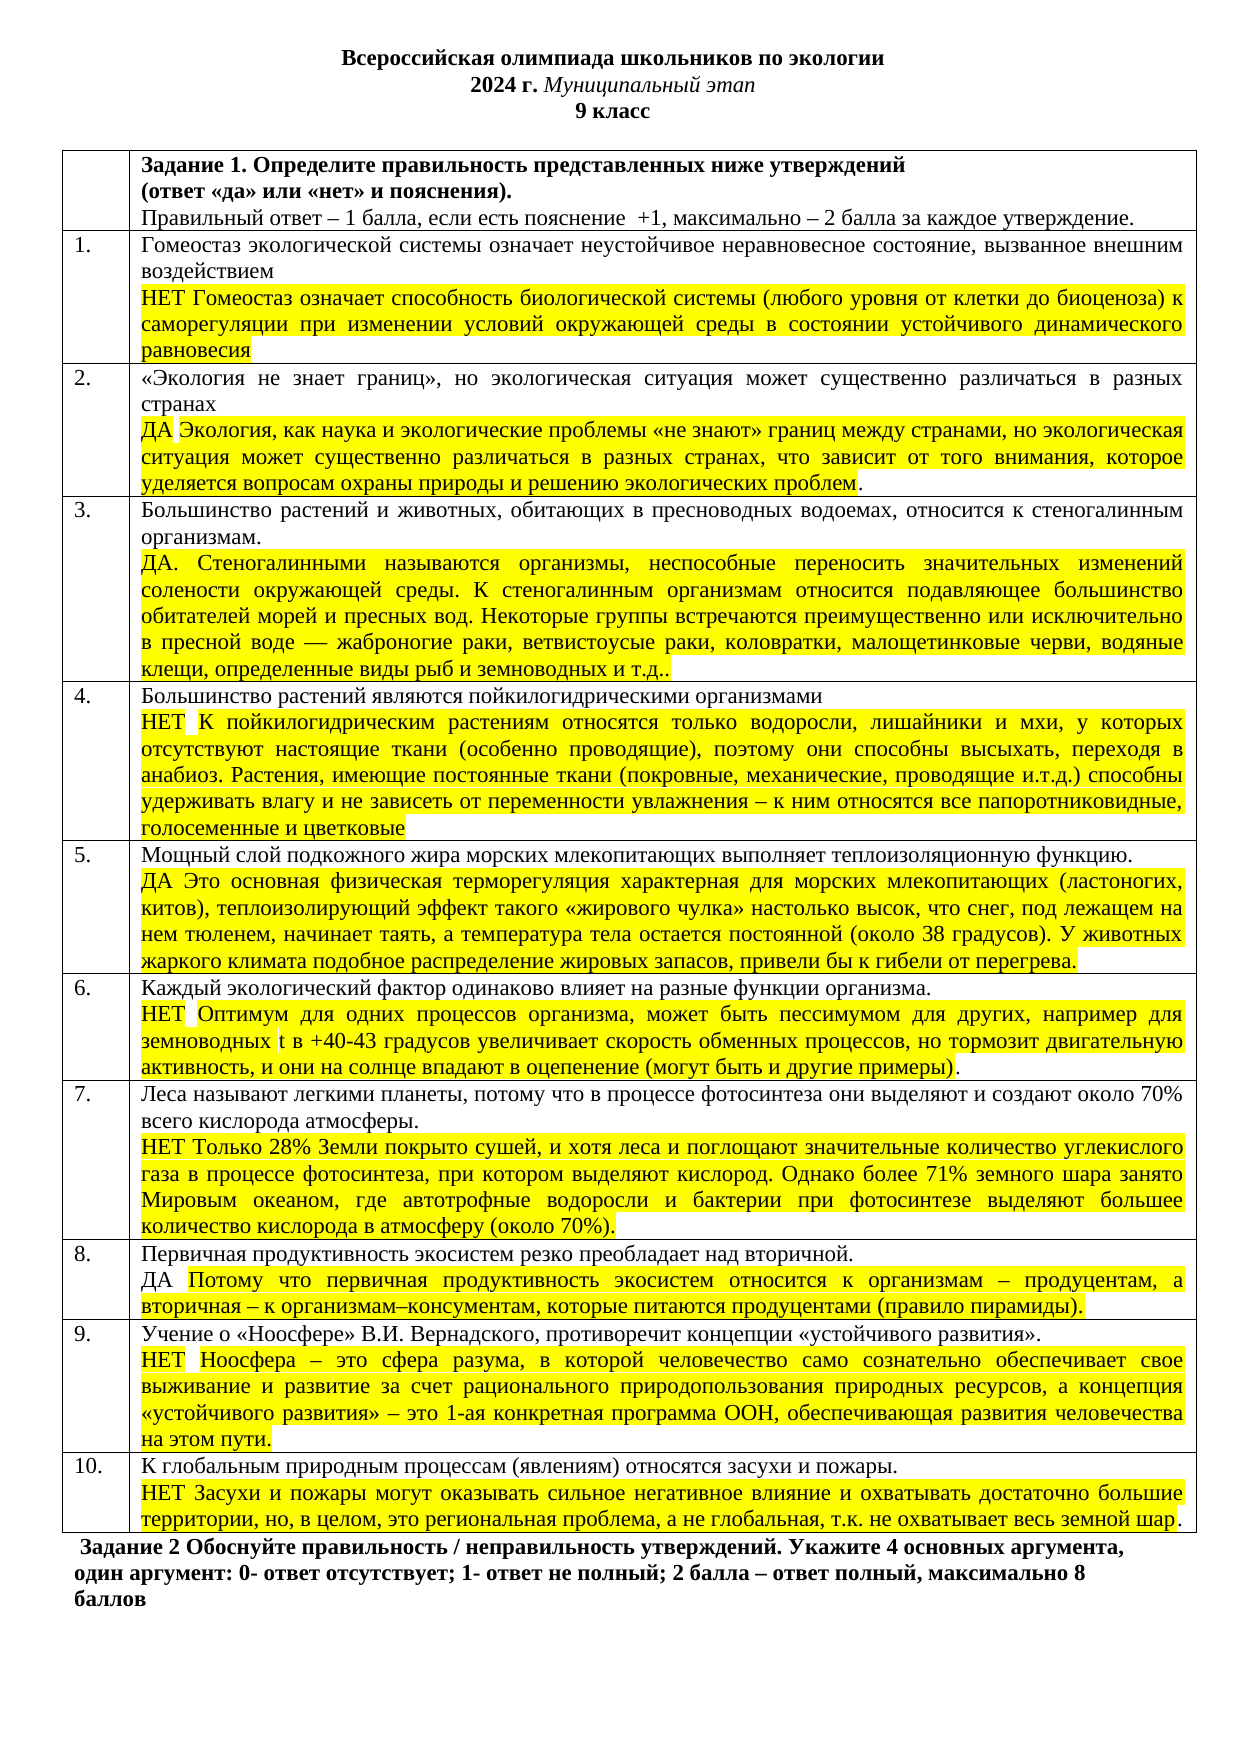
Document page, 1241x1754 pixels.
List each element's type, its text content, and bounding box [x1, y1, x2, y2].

table_cell Учение о «Ноосфере» В.И. Вернадского, противоречит концепции «устойчивого развития». НЕТ Ноосфера – это сфера разума, в которой человечество само сознательно обеспечивает свое выживание и развитие за счет рационального природопользования природных ресурсов, а концепция «устойчивого развития» – это 1-ая конкретная программа ООН, обеспечивающая развития человечества на этом пути. [130, 1320, 1196, 1452]
table_cell 5. [63, 841, 129, 973]
table_cell Каждый экологический фактор одинаково влияет на разные функции организма. НЕТ Оптимум для одних процессов организма, может быть пессимумом для других, например для земноводных t в +40-43 градусов увеличивает скорость обменных процессов, но тормозит двигательную активность, и они на солнце впадают в оцепенение (могут быть и другие примеры). [130, 974, 1196, 1079]
table_cell 3. [63, 497, 129, 681]
table_cell Большинство растений являются пойкилогидрическими организмами НЕТ К пойкилогидрическим растениям относятся только водоросли, лишайники и мхи, у которых отсутствуют настоящие ткани (особенно проводящие), поэтому они способны высыхать, переходя в анабиоз. Растения, имеющие постоянные ткани (покровные, механические, проводящие и.т.д.) способны удерживать влагу и не зависеть от переменности увлажнения – к ним относятся все папоротниковидные, голосеменные и цветковые [130, 682, 1196, 840]
text Задание 2 Обоснуйте правильность / неправильность утверждений. Укажите 4 основных аргумента, один аргумент: 0- ответ отсутствует; 1- ответ не полный; 2 балла – ответ полный, максимально 8 баллов [74, 1533, 1152, 1612]
table_cell 1. [63, 231, 129, 363]
table_cell 9. [63, 1320, 129, 1452]
table_cell «Экология не знает границ», но экологическая ситуация может существенно различаться в разных странах ДА Экология, как наука и экологические проблемы «не знают» границ между странами, но экологическая ситуация может существенно различаться в разных странах, что зависит от того внимания, которое уделяется вопросам охраны природы и решению экологических проблем. [130, 364, 1196, 496]
table_cell К глобальным природным процессам (явлениям) относятся засухи и пожары. НЕТ Засухи и пожары могут оказывать сильное негативное влияние и охватывать достаточно большие территории, но, в целом, это региональная проблема, а не глобальная, т.к. не охватывает весь земной шар. [130, 1453, 1196, 1532]
text Всероссийская олимпиада школьников по экологии [74, 44, 1152, 71]
table_cell 10. [63, 1453, 129, 1532]
table_cell Гомеостаз экологической системы означает неустойчивое неравновесное состояние, вызванное внешним воздействием НЕТ Гомеостаз означает способность биологической системы (любого уровня от клетки до биоценоза) к саморегуляции при изменении условий окружающей среды в состоянии устойчивого динамического равновесия [130, 231, 1196, 363]
table_cell Большинство растений и животных, обитающих в пресноводных водоемах, относится к стеногалинным организмам. ДА. Стеногалинными называются организмы, неспособные переносить значительных изменений солености окружающей среды. К стеногалинным организмам относится подавляющее большинство обитателей морей и пресных вод. Некоторые группы встречаются преимущественно или исключительно в пресной воде — жаброногие раки, ветвистоусые раки, коловратки, малощетинковые черви, водяные клещи, определенные виды рыб и земноводных и т.д.. [130, 497, 1196, 681]
table_cell 2. [63, 364, 129, 496]
table_header Задание 1. Определите правильность представленных ниже утверждений (ответ «да» или «нет» и пояснения). Правильный ответ – 1 балла, если есть пояснение +1, максимально – 2 балла за каждое утверждение. [130, 151, 1196, 230]
text 2024 г. Муниципальный этап [74, 71, 1152, 97]
table_cell 7. [63, 1081, 129, 1239]
table_cell Леса называют легкими планеты, потому что в процессе фотосинтеза они выделяют и создают около 70% всего кислорода атмосферы. НЕТ Только 28% Земли покрыто сушей, и хотя леса и поглощают значительные количество углекислого газа в процессе фотосинтеза, при котором выделяют кислород. Однако более 71% земного шара занято Мировым океаном, где автотрофные водоросли и бактерии при фотосинтезе выделяют большее количество кислорода в атмосферу (около 70%). [130, 1081, 1196, 1239]
table_cell 8. [63, 1240, 129, 1319]
table_cell 6. [63, 974, 129, 1079]
table_cell Мощный слой подкожного жира морских млекопитающих выполняет теплоизоляционную функцию. ДА Это основная физическая терморегуляция характерная для морских млекопитающих (ластоногих, китов), теплоизолирующий эффект такого «жирового чулка» настолько высок, что снег, под лежащем на нем тюленем, начинает таять, а температура тела остается постоянной (около 38 градусов). У животных жаркого климата подобное распределение жировых запасов, привели бы к гибели от перегрева. [130, 841, 1196, 973]
table_header [63, 151, 129, 230]
table_cell 4. [63, 682, 129, 840]
text 9 класс [74, 97, 1152, 123]
table_cell Первичная продуктивность экосистем резко преобладает над вторичной. ДА Потому что первичная продуктивность экосистем относится к организмам – продуцентам, а вторичная – к организмам–консументам, которые питаются продуцентами (правило пирамиды). [130, 1240, 1196, 1319]
